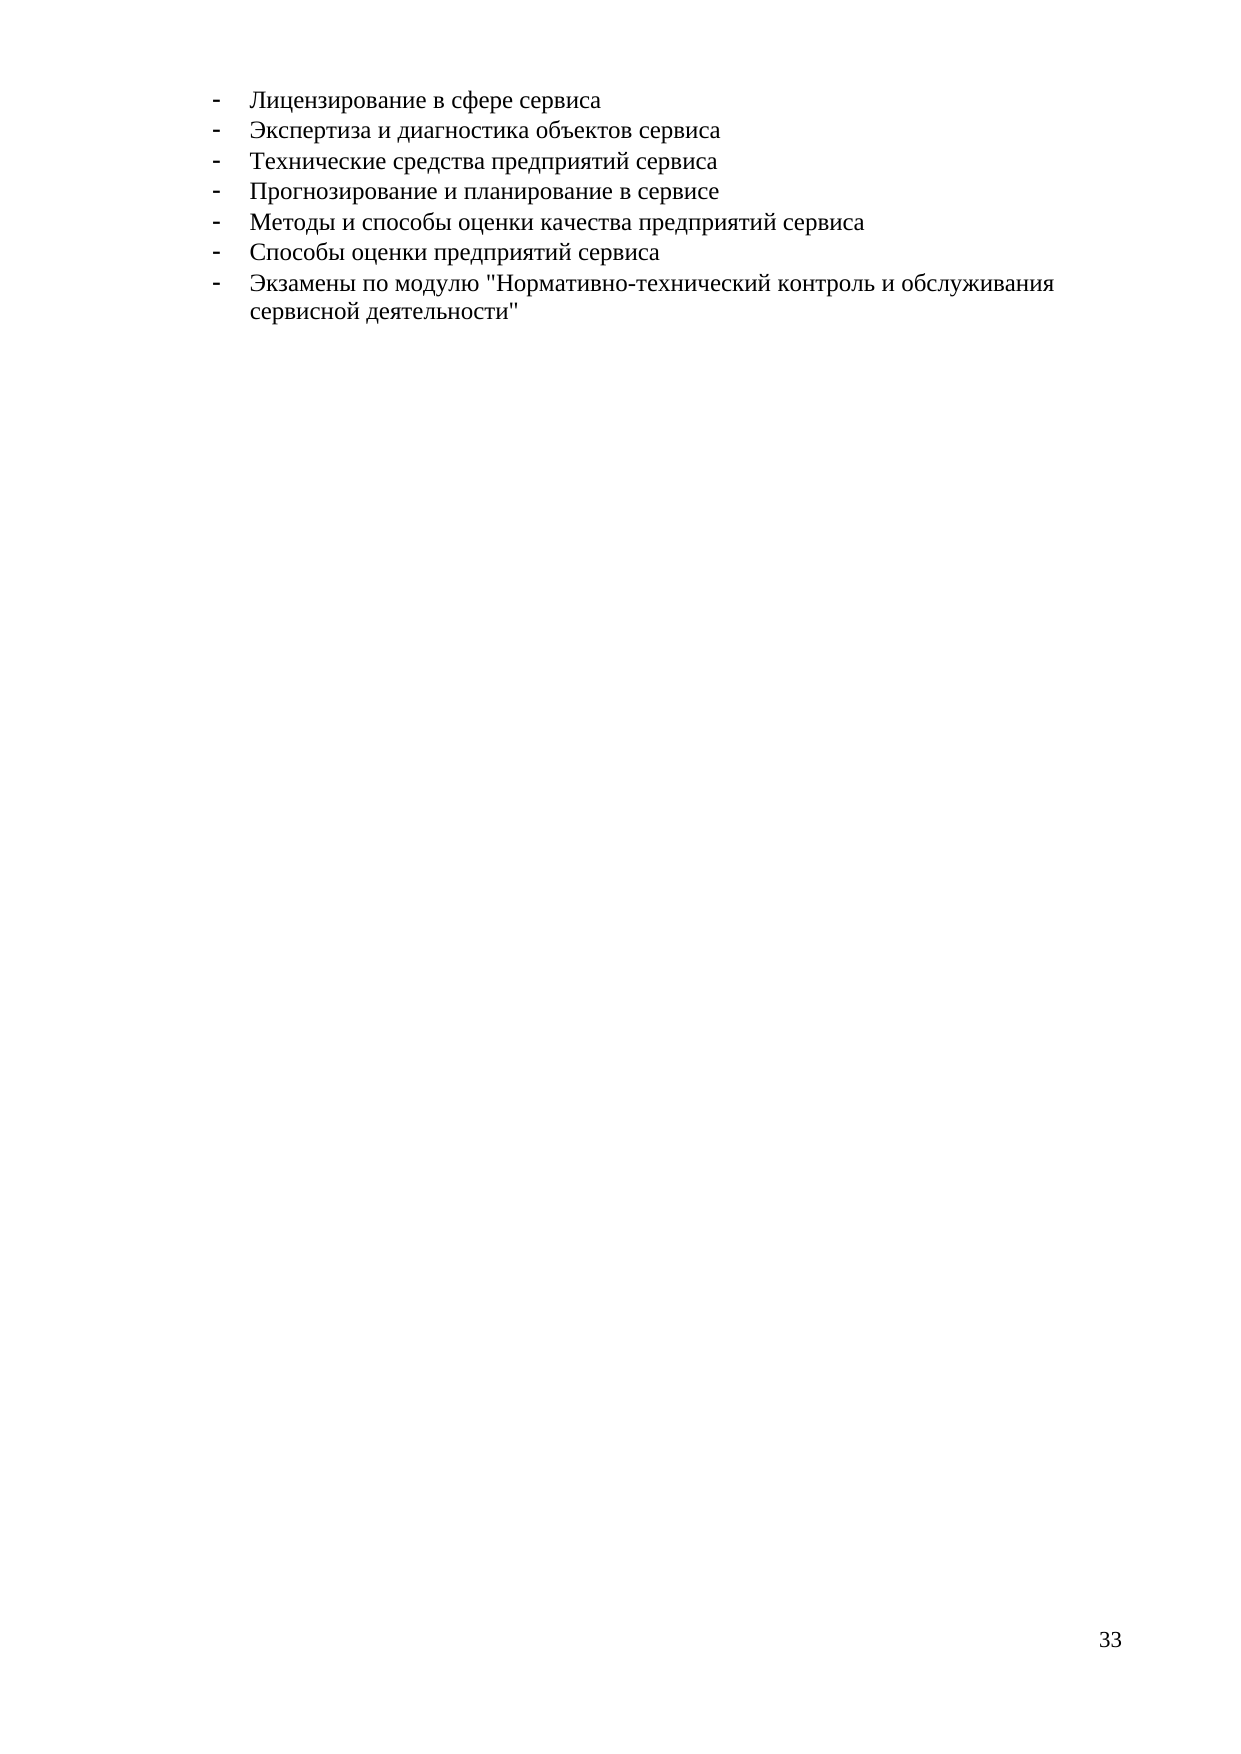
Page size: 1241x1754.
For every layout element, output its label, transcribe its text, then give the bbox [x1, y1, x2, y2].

table_cell Технические средства предприятий сервиса [191, 146, 1075, 177]
table_cell Экспертиза и диагностика объектов сервиса [191, 116, 1075, 146]
table_cell Экзамены по модулю "Нормативно-технический контроль и обслуживания сервисной деятельности" [191, 269, 1075, 327]
table_cell Прогнозирование и планирование в сервисе [191, 177, 1075, 208]
table_header Лицензирование в сфере сервиса [191, 85, 1075, 116]
table_cell Методы и способы оценки качества предприятий сервиса [191, 208, 1075, 238]
table_cell Способы оценки предприятий сервиса [191, 238, 1075, 268]
